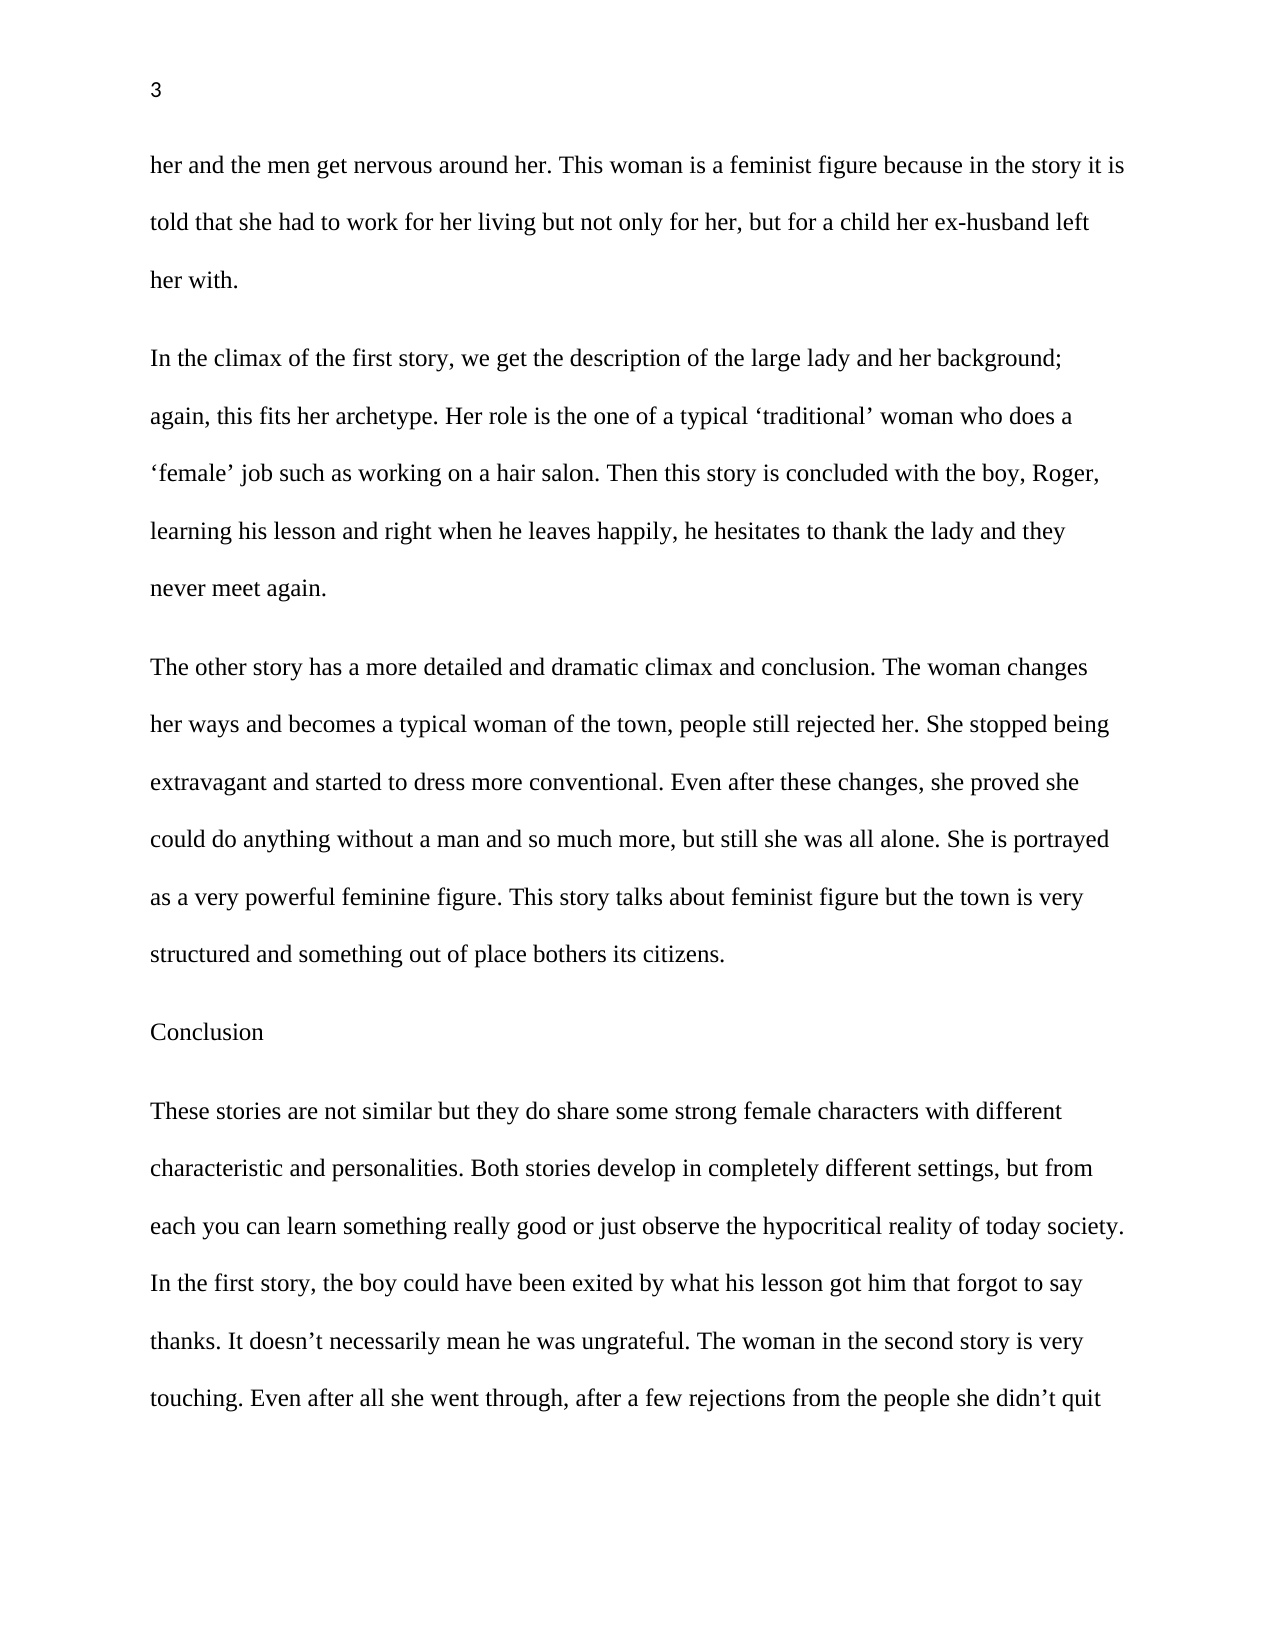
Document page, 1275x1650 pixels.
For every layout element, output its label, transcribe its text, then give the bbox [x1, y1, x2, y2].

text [150, 150, 1125, 294]
text In the climax of the first story, we get the description of the large lady and her background; again, this fits her archetype. Her role is the one of a typical ‘traditional’ woman who does a ‘female’ job such as working on a hair salon. Then this story is concluded with the boy, Roger, learning his lesson and right when he leaves happily, he hesitates to thank the lady and they never meet again. [150, 343, 1125, 602]
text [150, 1096, 1125, 1412]
text The other story has a more detailed and dramatic climax and conclusion. The woman changes her ways and becomes a typical woman of the town, people still rejected her. She stopped being extravagant and started to dress more conventional. Even after these changes, she proved she could do anything without a man and so much more, but still she was all alone. She is portrayed as a very powerful feminine figure. This story talks about feminist figure but the town is very structured and something out of place bothers its citizens. [150, 652, 1125, 968]
text Conclusion [150, 1017, 1125, 1046]
